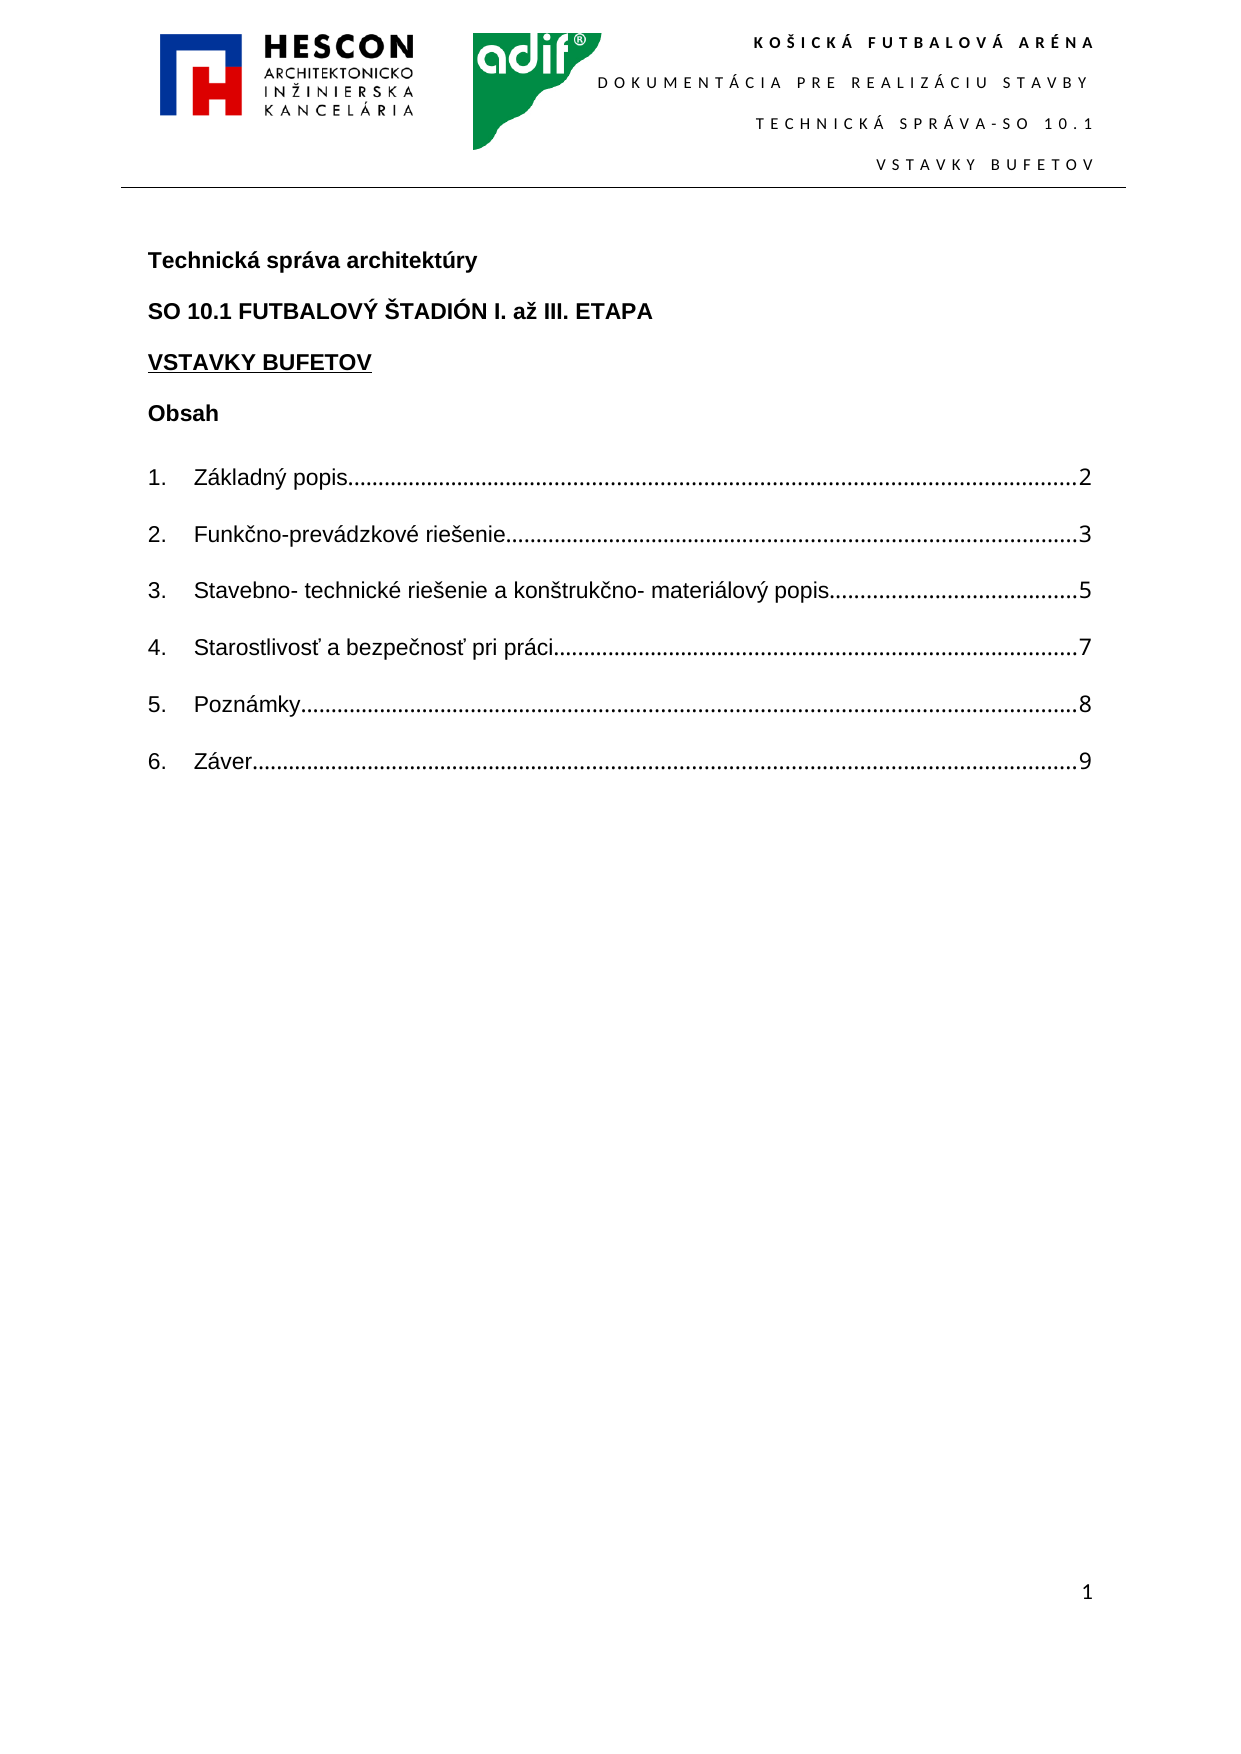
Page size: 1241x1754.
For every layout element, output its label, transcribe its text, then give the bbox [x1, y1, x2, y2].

text 5. Poznámky 8 [148, 688, 1092, 719]
text 3. Stavebno- technické riešenie a konštrukčno- materiálový popis 5 [148, 574, 1092, 606]
text VSTAVKY BUFETOV [148, 349, 1092, 376]
text 1. Základný popis 2 [148, 461, 1092, 492]
picture [160, 34, 413, 116]
text SO 10.1 FUTBALOVÝ ŠTADIÓN I. až III. ETAPA [148, 298, 1092, 325]
text Technická správa architektúry [148, 247, 1092, 274]
text Obsah [148, 400, 1092, 427]
text 6. Záver 9 [148, 745, 1092, 776]
text 2. Funkčno-prevádzkové riešenie 3 [148, 518, 1092, 549]
text 4. Starostlivosť a bezpečnosť pri práci 7 [148, 631, 1092, 662]
picture [473, 33, 602, 150]
